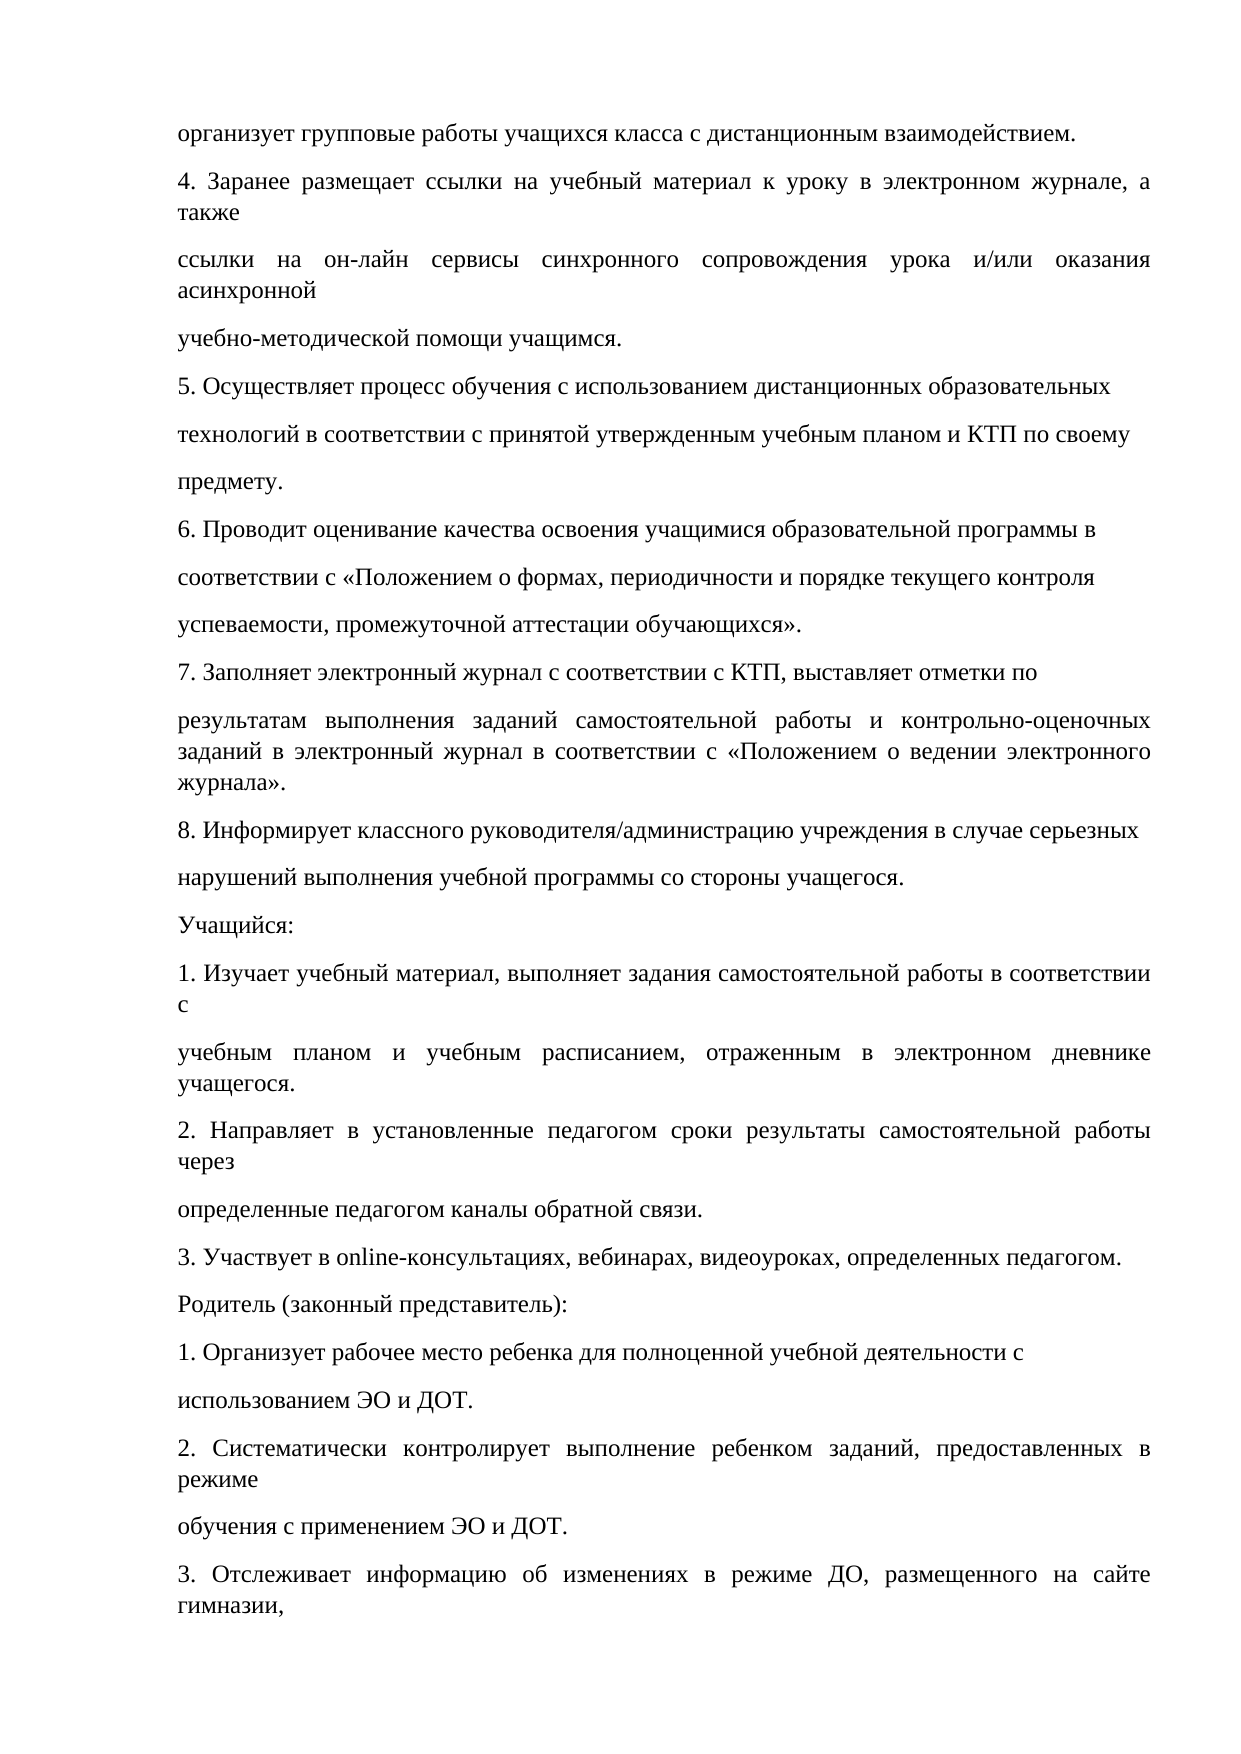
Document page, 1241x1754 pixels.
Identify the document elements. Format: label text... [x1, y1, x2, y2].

text определенные педагогом каналы обратной связи. [177, 1194, 1152, 1223]
text результатам выполнения заданий самостоятельной работы и контрольно-оценочных заданий в электронный журнал в соответствии с «Положением о ведении электронного журнала». [177, 705, 1152, 796]
text учебным планом и учебным расписанием, отраженным в электронном дневнике учащегося. [177, 1037, 1152, 1096]
text Родитель (законный представитель): [177, 1289, 1152, 1318]
text 1. Изучает учебный материал, выполняет задания самостоятельной работы в соответствии с [177, 958, 1152, 1018]
text предмету. [177, 466, 1152, 495]
text 6. Проводит оценивание качества освоения учащимися образовательной программы в [177, 514, 1152, 543]
text обучения с применением ЭО и ДОТ. [177, 1511, 1152, 1540]
text Учащийся: [177, 910, 1152, 939]
text использованием ЭО и ДОТ. [177, 1385, 1152, 1414]
text 4. Заранее размещает ссылки на учебный материал к уроку в электронном журнале, а также [177, 166, 1152, 226]
text соответствии с «Положением о формах, периодичности и порядке текущего контроля [177, 562, 1152, 591]
text 2. Систематически контролирует выполнение ребенком заданий, предоставленных в режиме [177, 1433, 1152, 1492]
text нарушений выполнения учебной программы со стороны учащегося. [177, 862, 1152, 891]
text организует групповые работы учащихся класса с дистанционным взаимодействием. [177, 118, 1152, 147]
text учебно-методической помощи учащимся. [177, 323, 1152, 352]
text 1. Организует рабочее место ребенка для полноценной учебной деятельности с [177, 1337, 1152, 1366]
text 2. Направляет в установленные педагогом сроки результаты самостоятельной работы через [177, 1115, 1152, 1175]
text ссылки на он-лайн сервисы синхронного сопровождения урока и/или оказания асинхронной [177, 244, 1152, 304]
text 7. Заполняет электронный журнал с соответствии с КТП, выставляет отметки по [177, 657, 1152, 686]
text технологий в соответствии с принятой утвержденным учебным планом и КТП по своему [177, 419, 1152, 447]
text успеваемости, промежуточной аттестации обучающихся». [177, 609, 1152, 638]
text 3. Отслеживает информацию об изменениях в режиме ДО, размещенного на сайте гимназии, [177, 1559, 1152, 1619]
text 3. Участвует в online-консультациях, вебинарах, видеоуроках, определенных педагогом. [177, 1242, 1152, 1271]
text 5. Осуществляет процесс обучения с использованием дистанционных образовательных [177, 371, 1152, 400]
text 8. Информирует классного руководителя/администрацию учреждения в случае серьезных [177, 815, 1152, 843]
